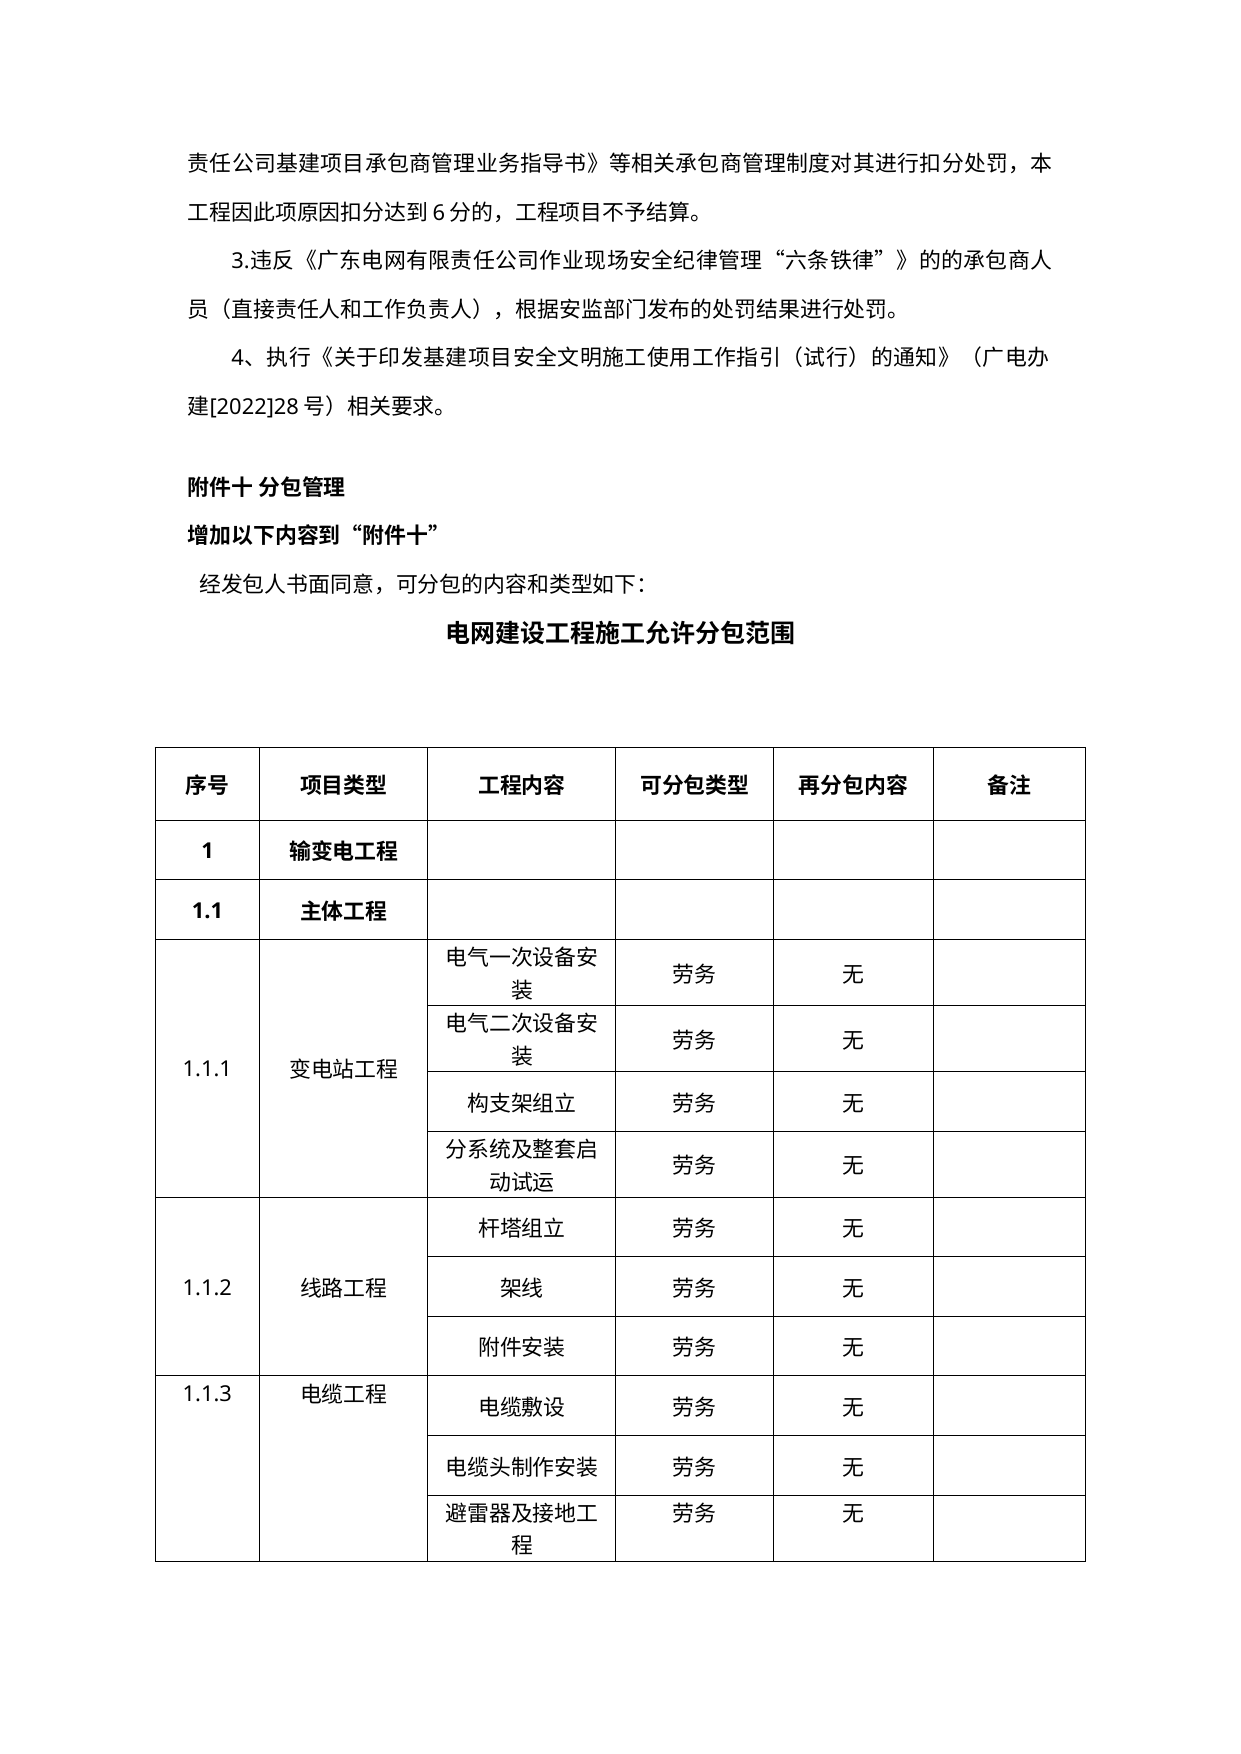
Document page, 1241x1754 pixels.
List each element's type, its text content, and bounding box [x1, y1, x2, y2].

table_cell [934, 1317, 1085, 1375]
table_cell [934, 1072, 1085, 1131]
table_cell 主体工程 [260, 880, 427, 939]
table_header 工程内容 [428, 748, 615, 820]
table_cell 劳务 [616, 940, 773, 1005]
table_cell [616, 880, 773, 939]
text 增加以下内容到“附件十” [187, 518, 1053, 550]
table_cell [934, 1257, 1085, 1316]
table_cell 劳务 [616, 1257, 773, 1316]
table_cell 劳务 [616, 1006, 773, 1071]
table_cell 避雷器及接地工程 [428, 1496, 615, 1561]
table_header 可分包类型 [616, 748, 773, 820]
table_cell 1.1.2 [156, 1198, 259, 1375]
table_cell 劳务 [616, 1198, 773, 1256]
table_cell 变电站工程 [260, 940, 427, 1197]
table_cell 1.1.1 [156, 940, 259, 1197]
table_cell 无 [774, 1496, 933, 1561]
table_cell 劳务 [616, 1376, 773, 1435]
table_cell 附件安装 [428, 1317, 615, 1375]
table_cell 无 [774, 940, 933, 1005]
table_cell [934, 821, 1085, 879]
table_cell [616, 821, 773, 879]
table_cell [934, 1132, 1085, 1197]
table_cell 电气一次设备安装 [428, 940, 615, 1005]
table_cell 1.1 [156, 880, 259, 939]
table_cell 电缆头制作安装 [428, 1436, 615, 1494]
table_cell [428, 880, 615, 939]
table_cell 劳务 [616, 1317, 773, 1375]
table_cell 分系统及整套启动试运 [428, 1132, 615, 1197]
text 4、执行《关于印发基建项目安全文明施工使用工作指引（试行）的通知》（广电办建[2022]28号）相关要求。 [187, 340, 1053, 421]
table_cell [774, 821, 933, 879]
text 3.违反《广东电网有限责任公司作业现场安全纪律管理“六条铁律”》的的承包商人员（直接责任人和工作负责人），根据安监部门发布的处罚结果进行处罚。 [187, 243, 1053, 324]
table_cell 无 [774, 1006, 933, 1071]
table_cell [934, 940, 1085, 1005]
table_cell 无 [774, 1317, 933, 1375]
table_cell [934, 1376, 1085, 1435]
table_cell [428, 821, 615, 879]
table_cell 劳务 [616, 1132, 773, 1197]
table_cell 无 [774, 1376, 933, 1435]
table_cell [934, 1006, 1085, 1071]
table_cell 1 [156, 821, 259, 879]
table_cell [934, 880, 1085, 939]
text 电网建设工程施工允许分包范围 [187, 599, 1053, 664]
text 经发包人书面同意，可分包的内容和类型如下： [187, 566, 1053, 599]
table_cell 无 [774, 1257, 933, 1316]
table_cell [774, 880, 933, 939]
table_cell 劳务 [616, 1436, 773, 1494]
table_cell 无 [774, 1198, 933, 1256]
table_header 序号 [156, 748, 259, 820]
table_cell 输变电工程 [260, 821, 427, 879]
table_cell 1.1.3 [156, 1376, 259, 1561]
table_header 再分包内容 [774, 748, 933, 820]
table_cell 劳务 [616, 1496, 773, 1561]
table_cell 电缆工程 [260, 1376, 427, 1561]
table_cell 杆塔组立 [428, 1198, 615, 1256]
table_cell 无 [774, 1072, 933, 1131]
table_cell 劳务 [616, 1072, 773, 1131]
table_cell [934, 1436, 1085, 1494]
table_cell 无 [774, 1436, 933, 1494]
table_cell 电缆敷设 [428, 1376, 615, 1435]
table_cell 构支架组立 [428, 1072, 615, 1131]
table_cell 无 [774, 1132, 933, 1197]
table_cell 架线 [428, 1257, 615, 1316]
table_header 项目类型 [260, 748, 427, 820]
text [187, 146, 1053, 227]
table_cell [934, 1496, 1085, 1561]
table_cell 线路工程 [260, 1198, 427, 1375]
text 附件十 分包管理 [187, 469, 1053, 502]
table_header 备注 [934, 748, 1085, 820]
table_cell [934, 1198, 1085, 1256]
table_cell 电气二次设备安装 [428, 1006, 615, 1071]
